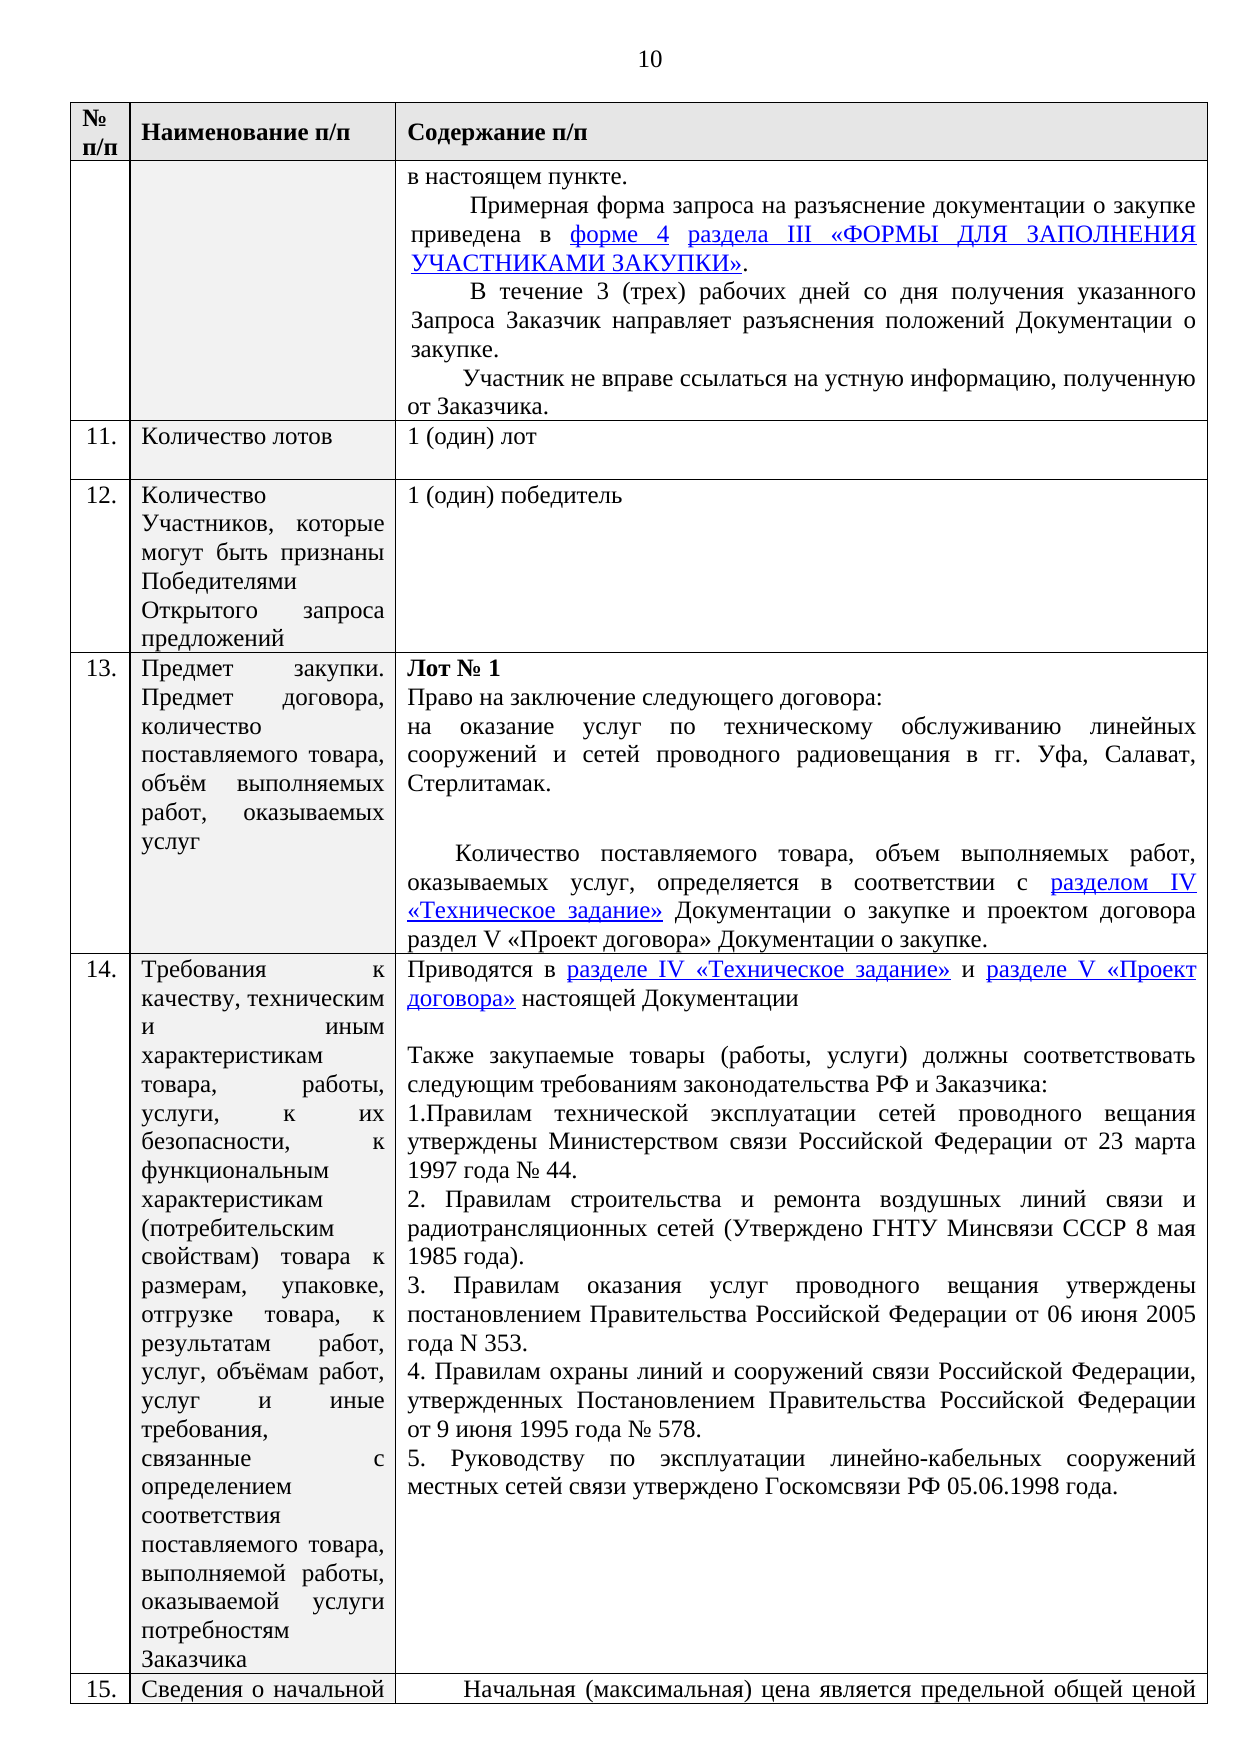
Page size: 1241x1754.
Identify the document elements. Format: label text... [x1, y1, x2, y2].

table_cell Лот № 1 Право на заключение следующего договора: на оказание услуг по техническому обслуживанию линейных сооружений и сетей проводного радиовещания в гг. Уфа, Салават, Стерлитамак. Количество поставляемого товара, объем выполняемых работ, оказываемых услуг, определяется в соответствии с разделом IV «Техническое задание» Документации о закупке и проектом договора раздел V «Проект договора» Документации о закупке. [396, 653, 1207, 953]
table_cell Предмет закупки. Предмет договора, количество поставляемого товара, объём выполняемых работ, оказываемых услуг [131, 653, 395, 953]
table_header Содержание п/п [396, 103, 1207, 160]
table_cell Приводятся в разделе IV «Техническое задание» и разделе V «Проект договора» настоящей Документации Также закупаемые товары (работы, услуги) должны соответствовать следующим требованиям законодательства РФ и Заказчика: 1.Правилам технической эксплуатации сетей проводного вещания утверждены Министерством связи Российской Федерации от 23 марта 1997 года № 44. 2. Правилам строительства и ремонта воздушных линий связи и радиотрансляционных сетей (Утверждено ГНТУ Минсвязи СССР 8 мая 1985 года). 3. Правилам оказания услуг проводного вещания утверждены постановлением Правительства Российской Федерации от 06 июня 2005 года N 353. 4. Правилам охраны линий и сооружений связи Российской Федерации, утвержденных Постановлением Правительства Российской Федерации от 9 июня 1995 года № 578. 5. Руководству по эксплуатации линейно-кабельных сооружений местных сетей связи утверждено Госкомсвязи РФ 05.06.1998 года. [396, 954, 1207, 1673]
table_header № п/п [71, 103, 129, 160]
table_header Наименование п/п [131, 103, 395, 160]
table_cell 1 (один) лот [396, 421, 1207, 479]
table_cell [396, 161, 1207, 420]
table_cell 1 (один) победитель [396, 480, 1207, 652]
table_cell [71, 161, 129, 420]
table_cell Требования к качеству, техническим и иным характеристикам товара, работы, услуги, к их безопасности, к функциональным характеристикам (потребительским свойствам) товара к размерам, упаковке, отгрузке товара, к результатам работ, услуг, объёмам работ, услуг и иные требования, связанные с определением соответствия поставляемого товара, выполняемой работы, оказываемой услуги потребностям Заказчика [131, 954, 395, 1673]
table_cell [131, 161, 395, 420]
table_cell Количество Участников, которые могут быть признаны Победителями Открытого запроса предложений [131, 480, 395, 652]
table_cell [71, 421, 129, 479]
table_cell [71, 954, 129, 1673]
table_cell Количество лотов [131, 421, 395, 479]
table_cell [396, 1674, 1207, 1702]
table_cell [71, 1674, 129, 1702]
table_cell [71, 480, 129, 652]
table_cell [131, 1674, 395, 1702]
table_cell [71, 653, 129, 953]
